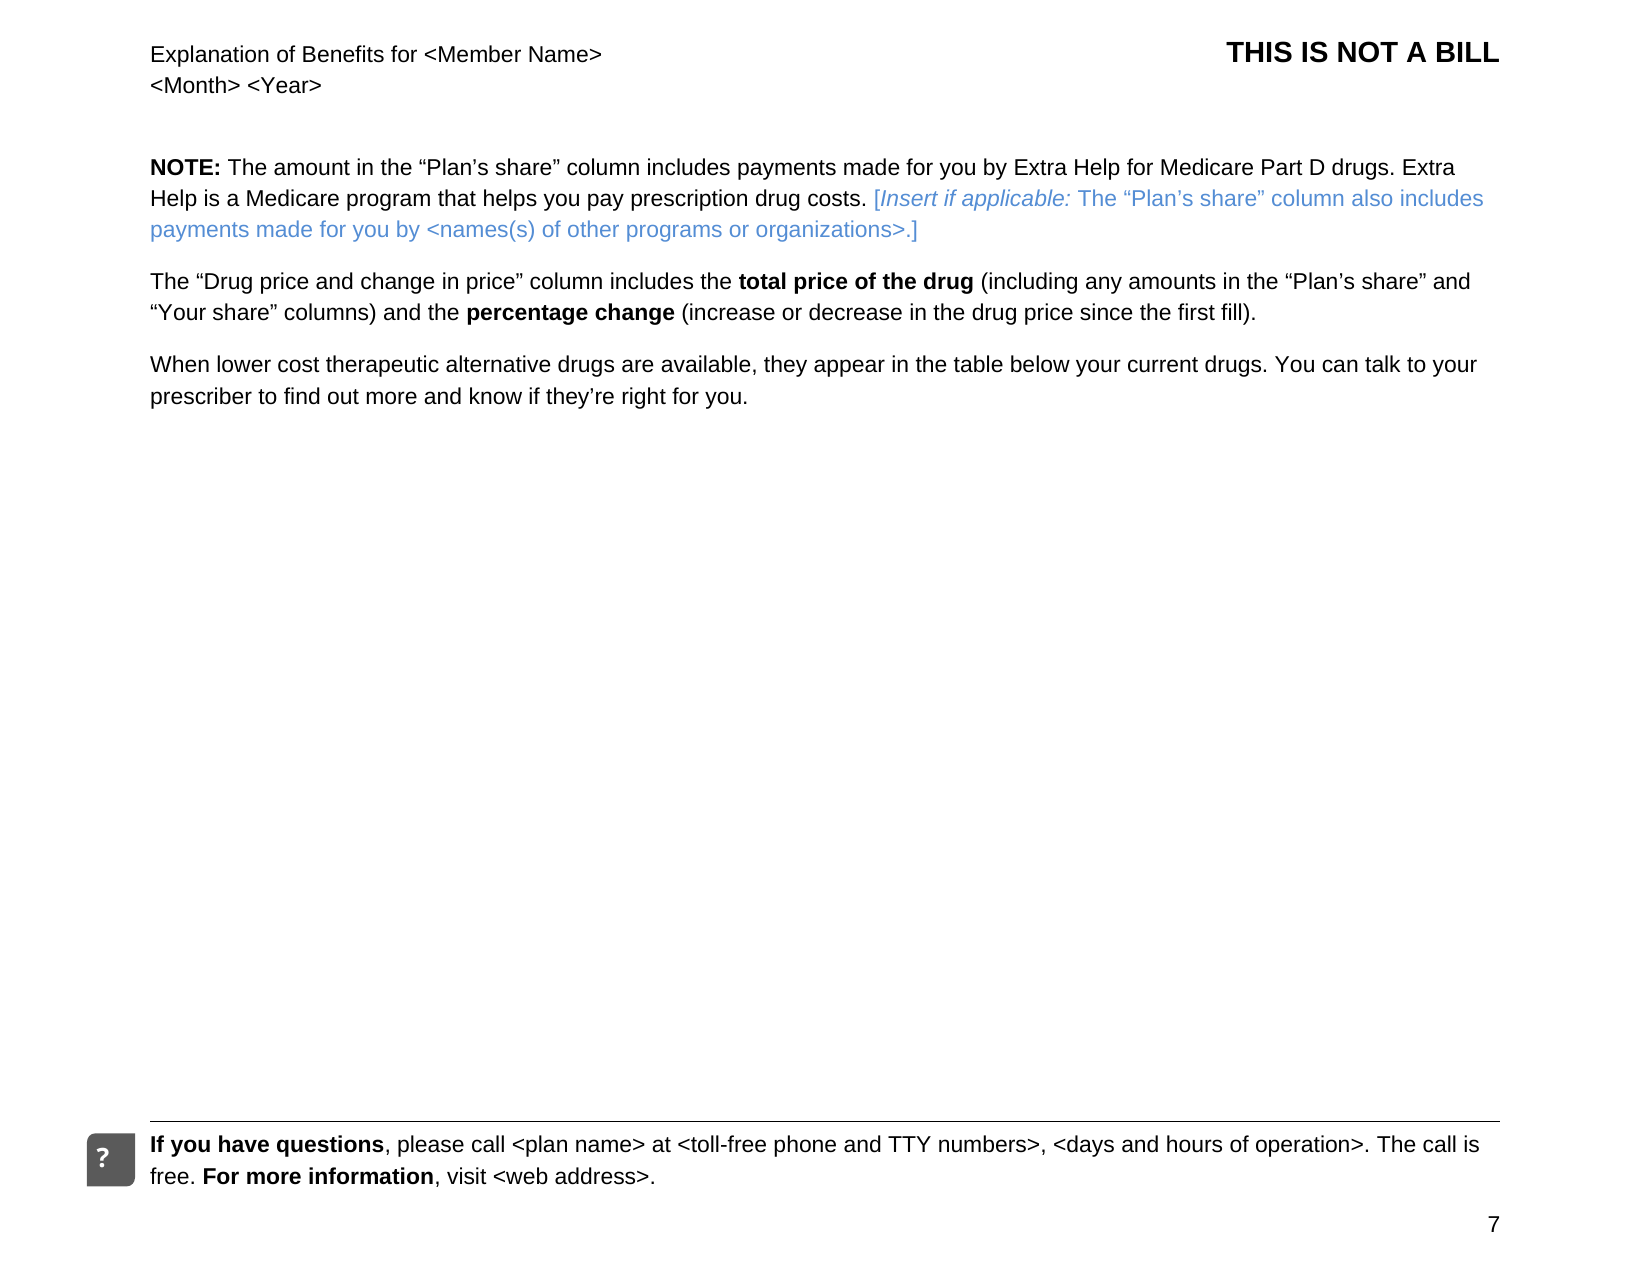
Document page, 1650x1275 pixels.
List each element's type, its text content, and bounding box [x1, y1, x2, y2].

text The “Drug price and change in price” column includes the total price of the drug (including any amounts in the “Plan’s share” and “Your share” columns) and the percentage change (increase or decrease in the drug price since the first fill). [150, 264, 1500, 327]
text When lower cost therapeutic alternative drugs are available, they appear in the table below your current drugs. You can talk to your prescriber to find out more and know if they’re right for you. [150, 348, 1500, 410]
text NOTE: The amount in the “Plan’s share” column includes payments made for you by Extra Help for Medicare Part D drugs. Extra Help is a Medicare program that helps you pay prescription drug costs. [Insert if applicable: The “Plan’s share” column also includes payments made for you by <names(s) of other programs or organizations>.] [150, 150, 1500, 244]
